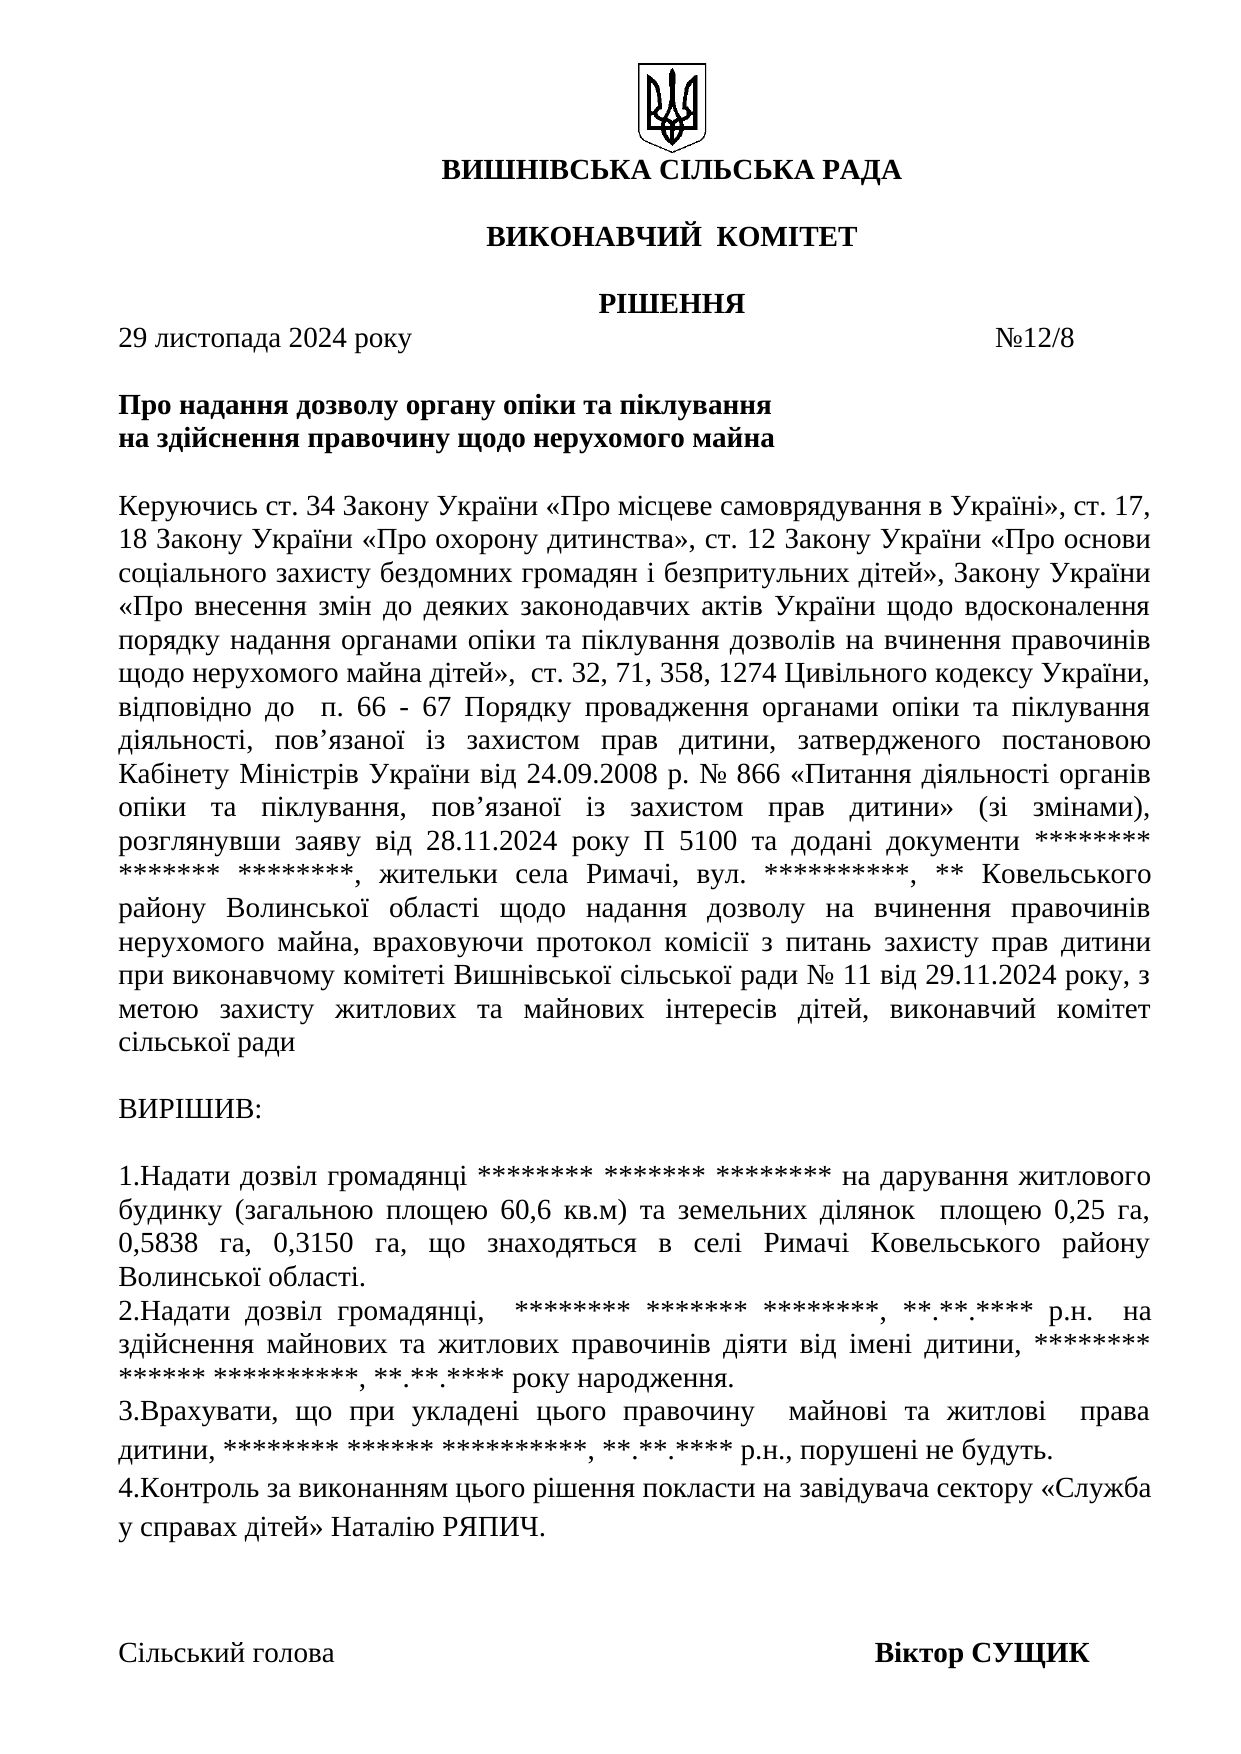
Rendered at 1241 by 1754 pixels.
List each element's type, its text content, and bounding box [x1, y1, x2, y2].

text 29 листопада 2024 року №12/8 [118, 320, 1152, 353]
text 1.Надати дозвіл громадянці ******** ******* ******** на дарування житлового будинку (загальною площею 60,6 кв.м) та земельних ділянок площею 0,25 га, 0,5838 га, 0,3150 га, що знаходяться в селі Римачі Ковельського району Волинської області. [118, 1158, 1152, 1293]
text на здійснення правочину щодо нерухомого майна [118, 421, 1152, 454]
picture [637, 63, 707, 153]
text Сільський голова Віктор СУЩИК [118, 1635, 1152, 1669]
text 2.Надати дозвіл громадянці, ******** ******* ********, **.**.**** р.н. на здійснення майнових та житлових правочинів діяти від імені дитини, ******** ****** **********, **.**.**** року народження. [118, 1293, 1152, 1393]
text РІШЕННЯ [118, 286, 1152, 320]
text 4.Контроль за виконанням цього рішення покласти на завідувача сектору «Служба у справах дітей» Наталію РЯПИЧ. [118, 1470, 1152, 1542]
text 3.Врахувати, що при укладені цього правочину майнові та житлові права дитини, ******** ****** **********, **.**.**** р.н., порушені не будуть. [118, 1393, 1152, 1465]
text ВИКОНАВЧИЙ КОМІТЕТ [118, 219, 1152, 253]
text ВИШНІВСЬКА СІЛЬСЬКА РАДА [118, 152, 1152, 186]
text ВИРІШИВ: [118, 1091, 1152, 1125]
text Керуючись ст. 34 Закону України «Про місцеве самоврядування в Україні», ст. 17, 18 Закону України «Про охорону дитинства», ст. 12 Закону України «Про основи соціального захисту бездомних громадян і безпритульних дітей», Закону України «Про внесення змін до деяких законодавчих актів України щодо вдосконалення порядку надання органами опіки та піклування дозволів на вчинення правочинів щодо нерухомого майна дітей», ст. 32, 71, 358, 1274 Цивільного кодексу України, відповідно до п. 66 - 67 Порядку провадження органами опіки та піклування діяльності, пов’язаної із захистом прав дитини, затвердженого постановою Кабінету Міністрів України від 24.09.2008 р. № 866 «Питання діяльності органів опіки та піклування, пов’язаної із захистом прав дитини» (зі змінами), розглянувши заяву від 28.11.2024 року П 5100 та додані документи ******** ******* ********, жительки села Римачі, вул. **********, ** Ковельського району Волинської області щодо надання дозволу на вчинення правочинів нерухомого майна, враховуючи протокол комісії з питань захисту прав дитини при виконавчому комітеті Вишнівської сільської ради № 11 від 29.11.2024 року, з метою захисту житлових та майнових інтересів дітей, виконавчий комітет сільської ради [118, 488, 1152, 1058]
text Про надання дозволу органу опіки та піклування [118, 387, 1152, 421]
